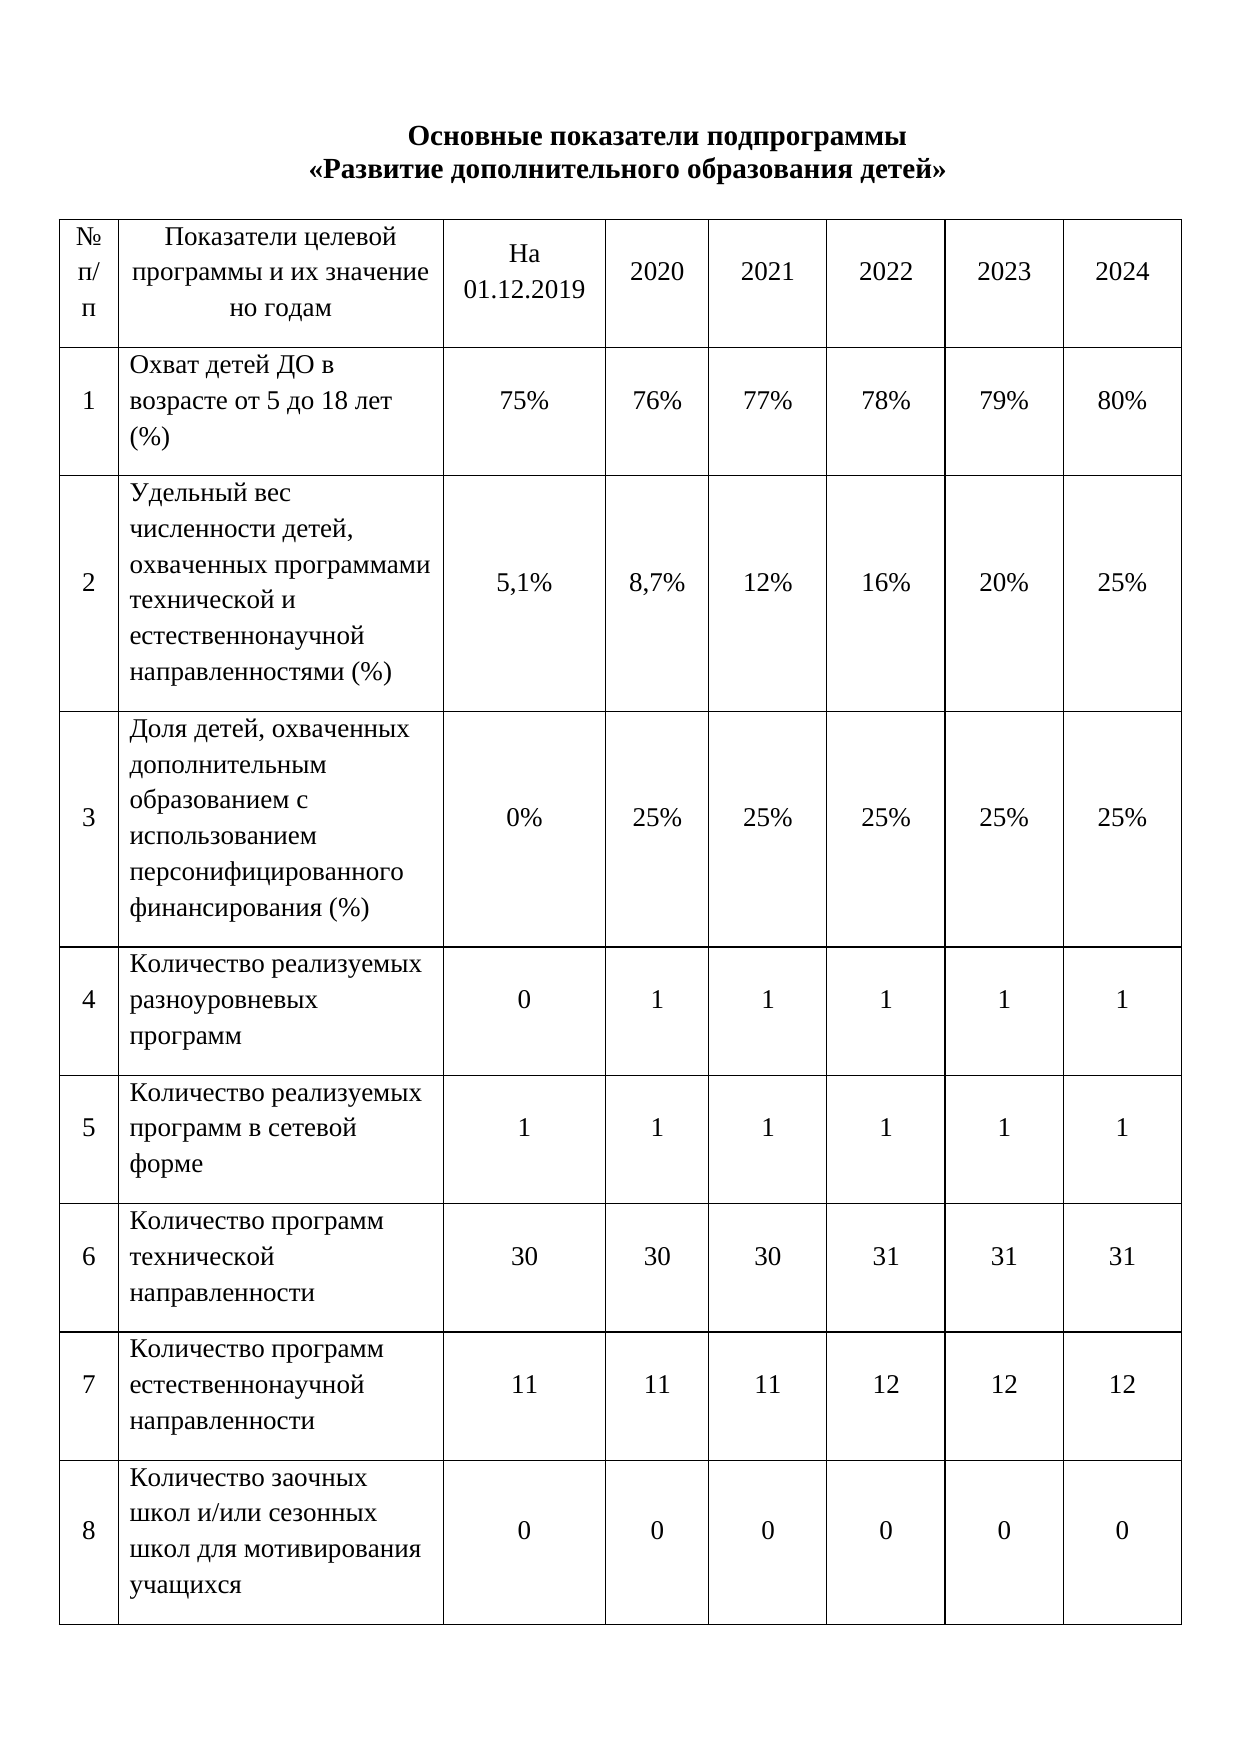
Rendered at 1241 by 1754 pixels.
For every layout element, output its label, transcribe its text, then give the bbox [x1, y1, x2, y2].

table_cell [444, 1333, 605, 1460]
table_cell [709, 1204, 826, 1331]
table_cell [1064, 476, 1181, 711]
text Основные показатели подпрограммы [59, 118, 1181, 152]
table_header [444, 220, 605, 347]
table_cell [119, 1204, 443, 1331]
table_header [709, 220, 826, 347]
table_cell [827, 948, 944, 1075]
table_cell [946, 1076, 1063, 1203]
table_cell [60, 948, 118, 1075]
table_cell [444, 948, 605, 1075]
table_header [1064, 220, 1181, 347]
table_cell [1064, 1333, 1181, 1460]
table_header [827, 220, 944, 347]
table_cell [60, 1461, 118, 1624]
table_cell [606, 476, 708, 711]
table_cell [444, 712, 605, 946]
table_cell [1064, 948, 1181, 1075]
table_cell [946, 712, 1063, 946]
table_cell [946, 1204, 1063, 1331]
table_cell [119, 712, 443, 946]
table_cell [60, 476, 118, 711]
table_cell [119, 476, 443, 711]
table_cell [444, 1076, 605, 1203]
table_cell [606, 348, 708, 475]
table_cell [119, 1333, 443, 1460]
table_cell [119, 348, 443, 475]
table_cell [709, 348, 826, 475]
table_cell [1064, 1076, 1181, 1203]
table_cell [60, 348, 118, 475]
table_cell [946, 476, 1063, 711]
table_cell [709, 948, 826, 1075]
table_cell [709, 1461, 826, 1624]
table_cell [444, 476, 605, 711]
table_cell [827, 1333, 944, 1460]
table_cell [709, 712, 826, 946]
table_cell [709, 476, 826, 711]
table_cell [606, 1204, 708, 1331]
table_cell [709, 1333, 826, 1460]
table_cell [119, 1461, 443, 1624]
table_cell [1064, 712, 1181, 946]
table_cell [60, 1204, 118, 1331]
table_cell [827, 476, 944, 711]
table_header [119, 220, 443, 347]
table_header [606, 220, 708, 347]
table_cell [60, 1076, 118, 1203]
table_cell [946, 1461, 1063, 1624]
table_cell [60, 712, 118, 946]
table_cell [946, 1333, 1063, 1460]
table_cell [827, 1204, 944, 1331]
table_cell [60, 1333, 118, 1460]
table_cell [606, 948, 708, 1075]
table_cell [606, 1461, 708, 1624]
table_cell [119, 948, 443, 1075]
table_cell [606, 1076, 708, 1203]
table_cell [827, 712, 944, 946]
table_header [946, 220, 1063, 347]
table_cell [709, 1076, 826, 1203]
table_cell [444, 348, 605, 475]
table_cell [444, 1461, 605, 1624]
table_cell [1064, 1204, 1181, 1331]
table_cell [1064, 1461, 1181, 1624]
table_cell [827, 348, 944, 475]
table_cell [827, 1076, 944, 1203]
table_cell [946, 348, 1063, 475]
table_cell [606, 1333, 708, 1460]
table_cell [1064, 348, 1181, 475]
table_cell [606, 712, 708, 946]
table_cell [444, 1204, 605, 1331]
text «Развитие дополнительного образования детей» [59, 152, 1196, 185]
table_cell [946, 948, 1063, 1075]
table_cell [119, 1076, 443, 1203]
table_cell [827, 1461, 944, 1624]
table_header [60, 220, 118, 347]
